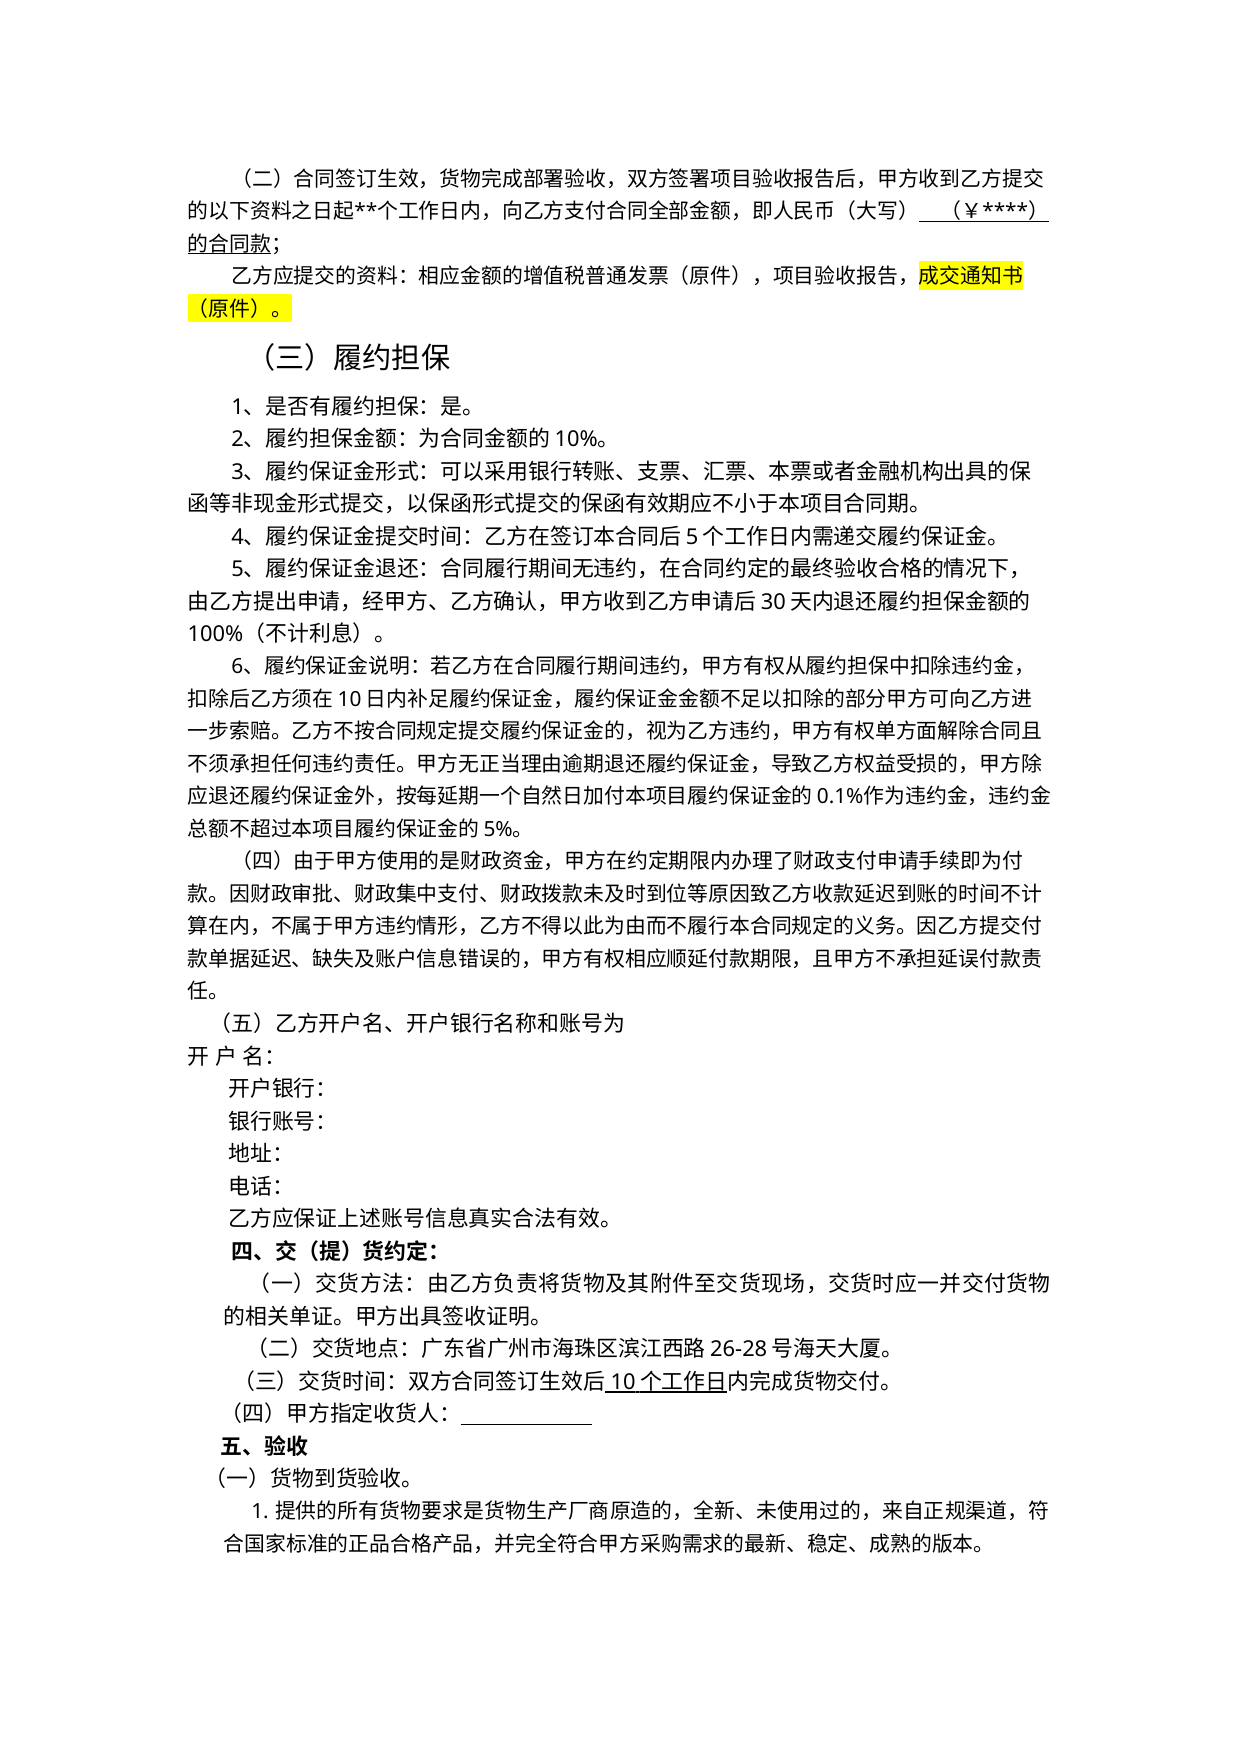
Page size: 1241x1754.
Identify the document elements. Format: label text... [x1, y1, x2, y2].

text 6、履约保证金说明：若乙方在合同履行期间违约，甲方有权从履约担保中扣除违约金，扣除后乙方须在10日内补足履约保证金，履约保证金金额不足以扣除的部分甲方可向乙方进一步索赔。乙方不按合同规定提交履约保证金的，视为乙方违约，甲方有权单方面解除合同且不须承担任何违约责任。甲方无正当理由逾期退还履约保证金，导致乙方权益受损的，甲方除应退还履约保证金外，按每延期一个自然日加付本项目履约保证金的0.1%作为违约金，违约金总额不超过本项目履约保证金的5%。 [187, 649, 1053, 844]
text （三）履约担保 [187, 324, 1053, 389]
text （五）乙方开户名、开户银行名称和账号为 [187, 1007, 1053, 1039]
text 五、验收 [187, 1429, 1053, 1462]
text （四）甲方指定收货人： [187, 1397, 1053, 1429]
text 地址： [228, 1137, 1053, 1169]
text 3、履约保证金形式：可以采用银行转账、支票、汇票、本票或者金融机构出具的保函等非现金形式提交，以保函形式提交的保函有效期应不小于本项目合同期。 [187, 454, 1053, 519]
text 乙方应提交的资料：相应金额的增值税普通发票（原件），项目验收报告，成交通知书（原件）。 [187, 259, 1053, 324]
text 乙方应保证上述账号信息真实合法有效。 [228, 1202, 1053, 1234]
text 开户银行： [228, 1072, 1053, 1104]
text （三）交货时间：双方合同签订生效后 10个工作日内完成货物交付。 [222, 1364, 1053, 1397]
text （四）由于甲方使用的是财政资金，甲方在约定期限内办理了财政支付申请手续即为付款。因财政审批、财政集中支付、财政拨款未及时到位等原因致乙方收款延迟到账的时间不计算在内，不属于甲方违约情形，乙方不得以此为由而不履行本合同规定的义务。因乙方提交付款单据延迟、缺失及账户信息错误的，甲方有权相应顺延付款期限，且甲方不承担延误付款责任。 [187, 844, 1053, 1007]
text （二）交货地点：广东省广州市海珠区滨江西路26-28号海天大厦。 [223, 1332, 1053, 1364]
text 开 户 名： [187, 1039, 1053, 1072]
text 1、是否有履约担保：是。 [187, 389, 1053, 422]
text 4、履约保证金提交时间：乙方在签订本合同后5个工作日内需递交履约保证金。 [187, 519, 1053, 552]
text （一）货物到货验收。 [187, 1462, 1053, 1494]
text 5、履约保证金退还：合同履行期间无违约，在合同约定的最终验收合格的情况下，由乙方提出申请，经甲方、乙方确认，甲方收到乙方申请后30天内退还履约担保金额的100%（不计利息）。 [187, 552, 1053, 649]
text （一）交货方法：由乙方负责将货物及其附件至交货现场，交货时应一并交付货物的相关单证。甲方出具签收证明。 [223, 1267, 1053, 1332]
text 2、履约担保金额：为合同金额的10%。 [187, 422, 1053, 454]
text 银行账号： [228, 1104, 1053, 1137]
text 电话： [228, 1169, 1053, 1202]
text 四、交（提）货约定： [187, 1234, 1053, 1267]
text （二）合同签订生效，货物完成部署验收，双方签署项目验收报告后，甲方收到乙方提交的以下资料之日起**个工作日内，向乙方支付合同全部金额，即人民币（大写） （￥****）的合同款； [187, 162, 1053, 259]
text 1. 提供的所有货物要求是货物生产厂商原造的，全新、未使用过的，来自正规渠道，符合国家标准的正品合格产品，并完全符合甲方采购需求的最新、稳定、成熟的版本。 [223, 1494, 1053, 1559]
